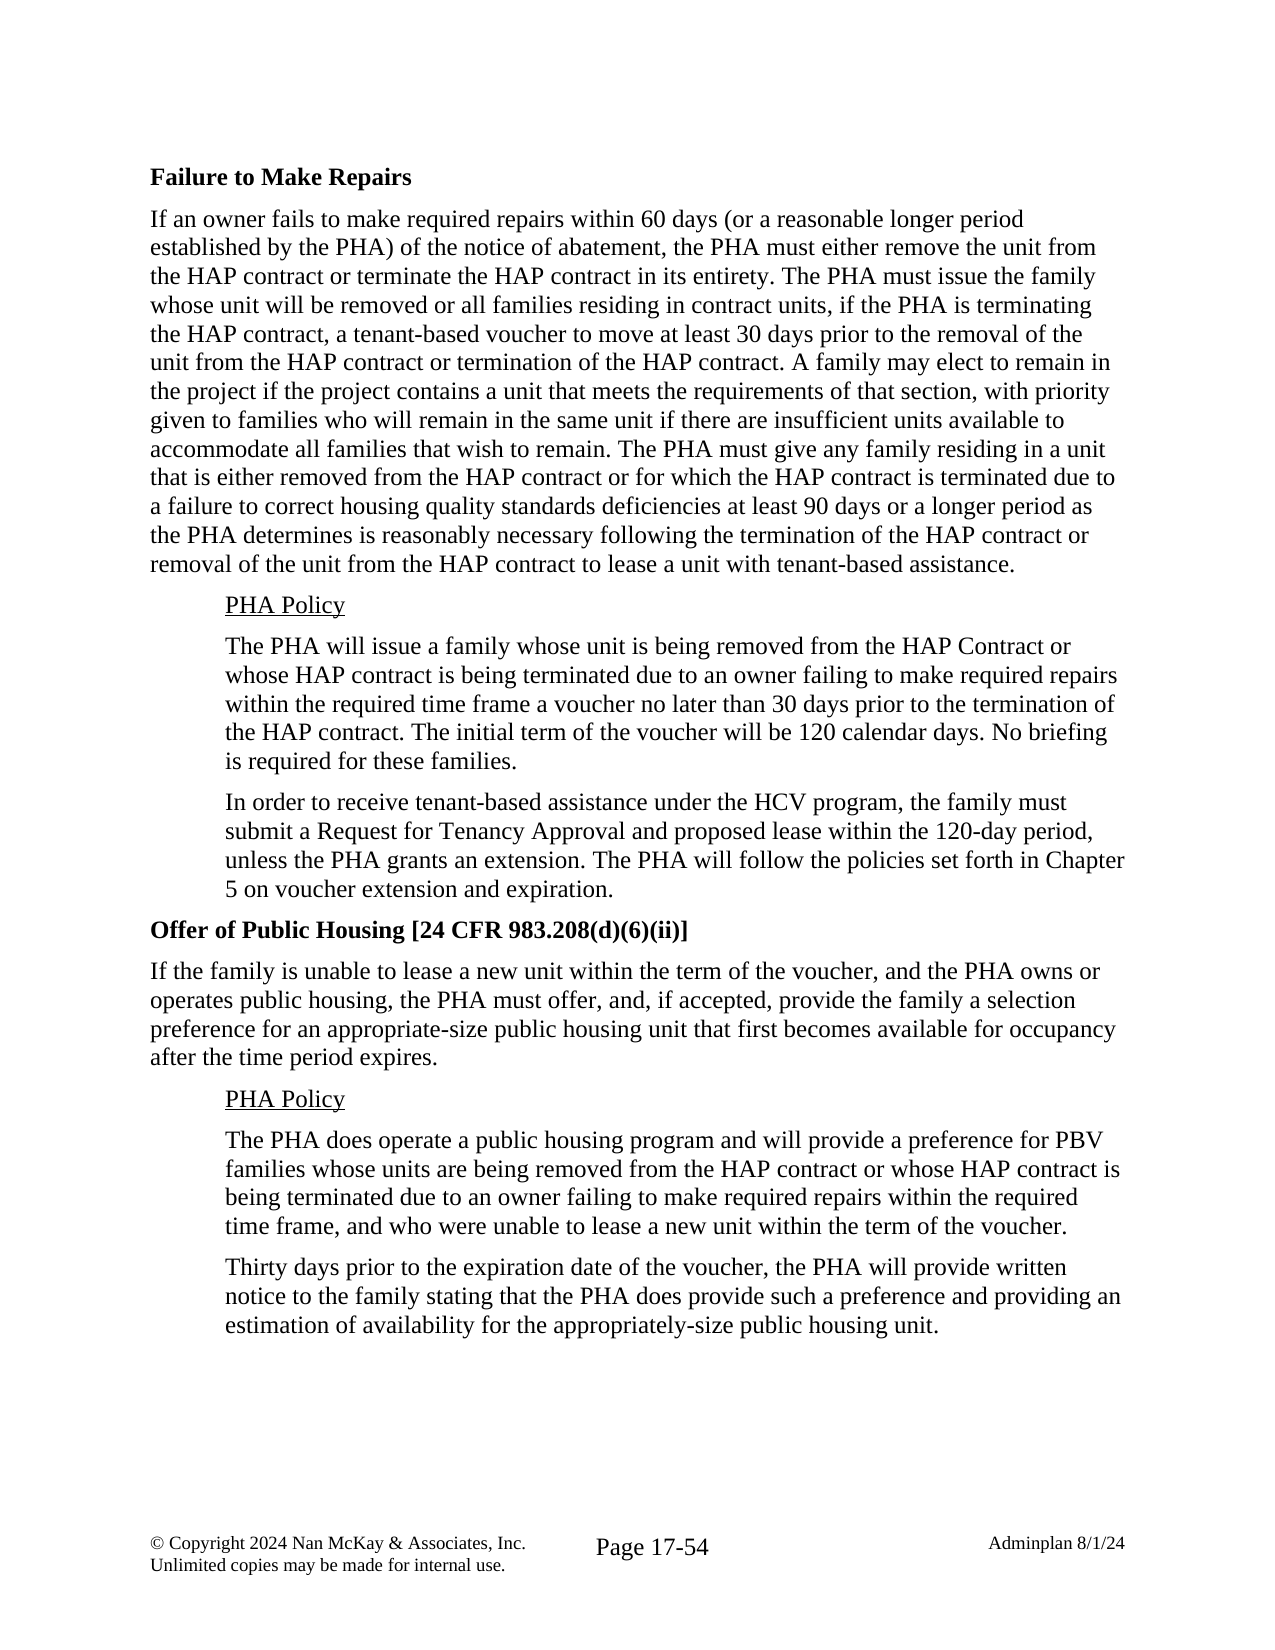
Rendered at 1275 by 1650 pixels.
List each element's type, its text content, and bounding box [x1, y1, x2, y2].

text In order to receive tenant-based assistance under the HCV program, the family must submit a Request for Tenancy Approval and proposed lease within the 120-day period, unless the PHA grants an extension. The PHA will follow the policies set forth in Chapter 5 on voucher extension and expiration. [225, 787, 1125, 902]
text The PHA will issue a family whose unit is being removed from the HAP Contract or whose HAP contract is being terminated due to an owner failing to make required repairs within the required time frame a voucher no later than 30 days prior to the termination of the HAP contract. The initial term of the voucher will be 120 calendar days. No briefing is required for these families. [225, 631, 1125, 775]
text Thirty days prior to the expiration date of the voucher, the PHA will provide written notice to the family stating that the PHA does provide such a preference and providing an estimation of availability for the appropriately-size public housing unit. [225, 1252, 1125, 1339]
text If the family is unable to lease a new unit within the term of the voucher, and the PHA owns or operates public housing, the PHA must offer, and, if accepted, provide the family a selection preference for an appropriate-size public housing unit that first becomes available for occupancy after the time period expires. [150, 956, 1125, 1071]
text PHA Policy [225, 1084, 1125, 1112]
text Failure to Make Repairs [150, 162, 1125, 191]
text Offer of Public Housing [24 CFR 983.208(d)(6)(ii)] [150, 915, 1125, 944]
text PHA Policy [150, 590, 1125, 619]
text If an owner fails to make required repairs within 60 days (or a reasonable longer period established by the PHA) of the notice of abatement, the PHA must either remove the unit from the HAP contract or terminate the HAP contract in its entirety. The PHA must issue the family whose unit will be removed or all families residing in contract units, if the PHA is terminating the HAP contract, a tenant-based voucher to move at least 30 days prior to the removal of the unit from the HAP contract or termination of the HAP contract. A family may elect to remain in the project if the project contains a unit that meets the requirements of that section, with priority given to families who will remain in the same unit if there are insufficient units available to accommodate all families that wish to remain. The PHA must give any family residing in a unit that is either removed from the HAP contract or for which the HAP contract is terminated due to a failure to correct housing quality standards deficiencies at least 90 days or a longer period as the PHA determines is reasonably necessary following the termination of the HAP contract or removal of the unit from the HAP contract to lease a unit with tenant-based assistance. [150, 204, 1125, 577]
text The PHA does operate a public housing program and will provide a preference for PBV families whose units are being removed from the HAP contract or whose HAP contract is being terminated due to an owner failing to make required repairs within the required time frame, and who were unable to lease a new unit within the term of the voucher. [225, 1125, 1125, 1240]
